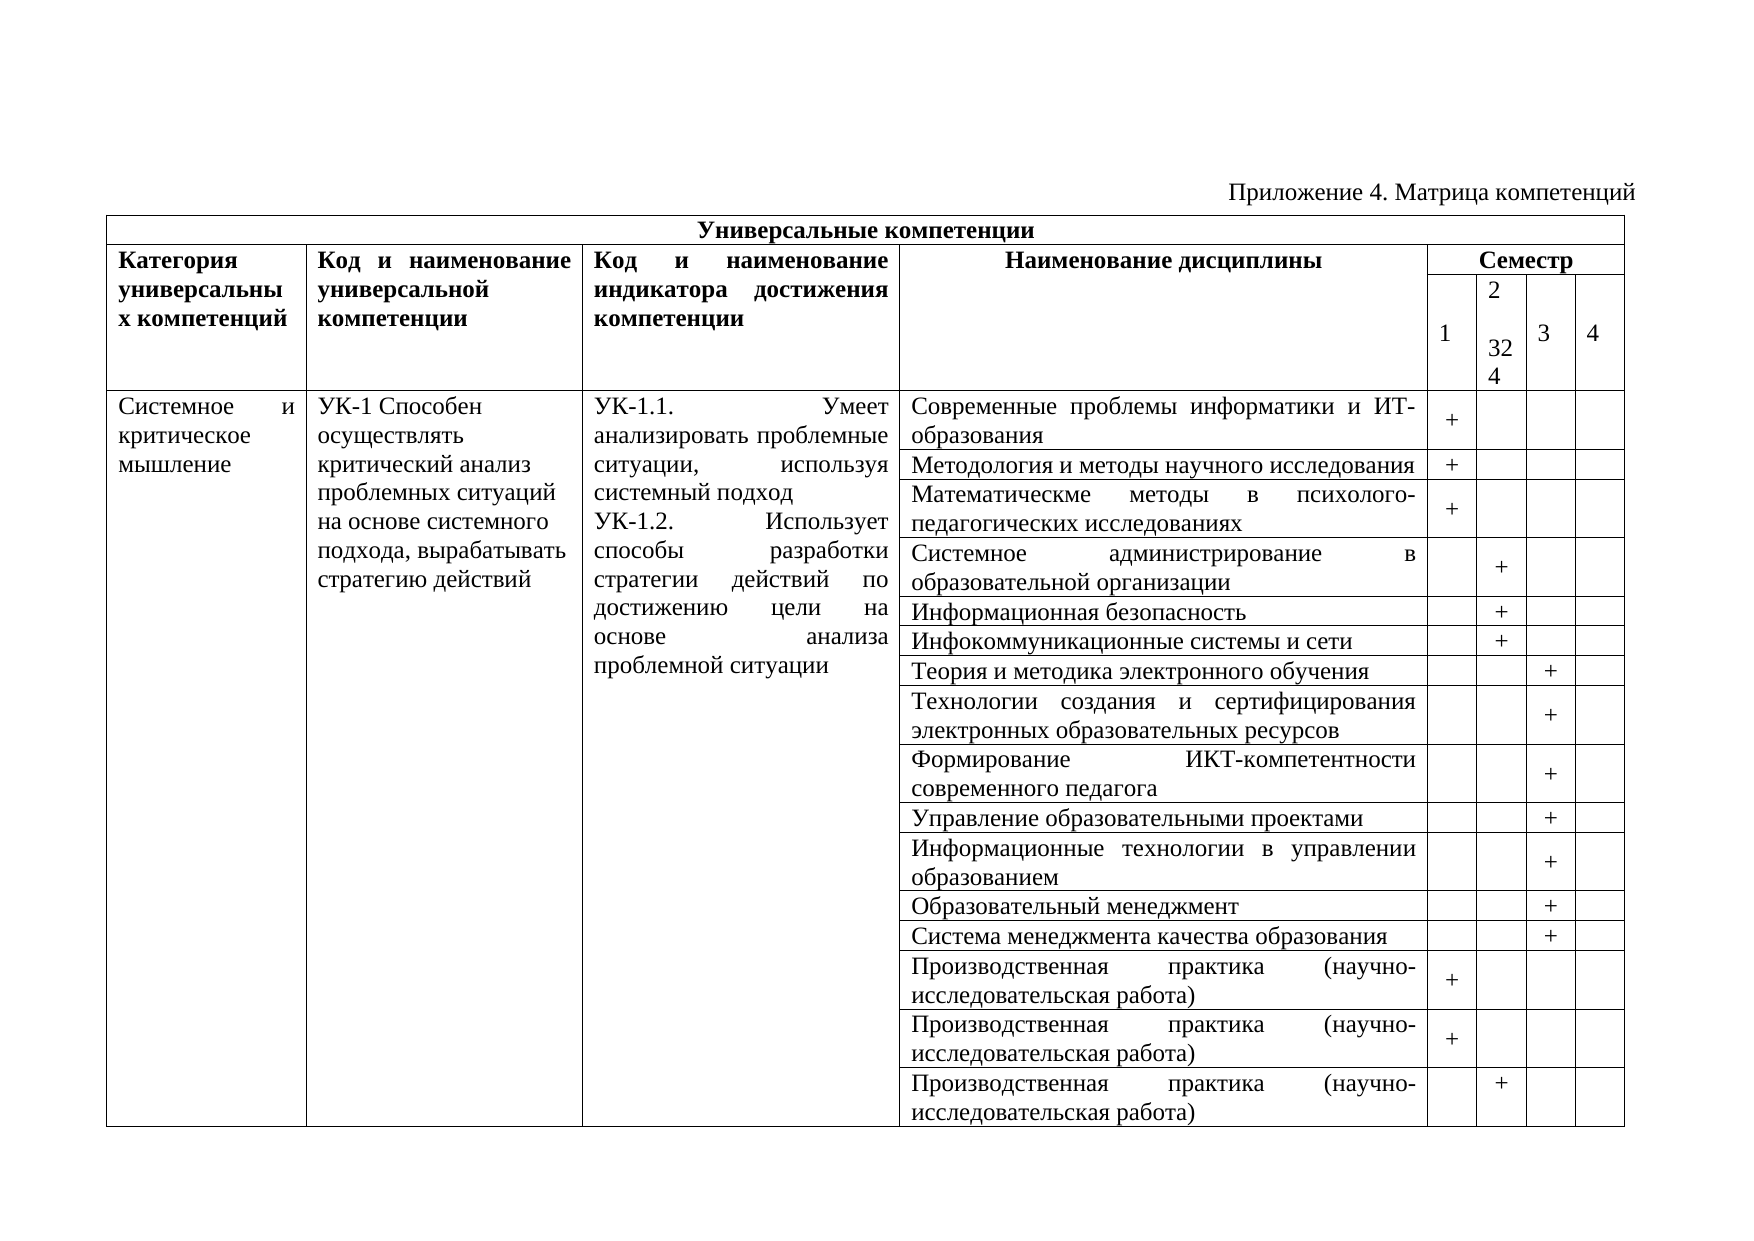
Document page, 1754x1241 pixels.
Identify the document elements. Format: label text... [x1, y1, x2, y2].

table_cell [1428, 833, 1476, 890]
table_cell 4 [1576, 275, 1624, 390]
table_cell [1576, 1068, 1624, 1126]
table_cell [1477, 921, 1526, 950]
table_cell УК-1 Способен осуществлять критический анализ проблемных ситуаций на основе системного подхода, вырабатывать стратегию действий [307, 391, 582, 1126]
table_cell Методология и методы научного исследования [900, 450, 1427, 478]
table_cell [1428, 745, 1476, 802]
table_cell + [1527, 656, 1575, 685]
table_cell + [1428, 391, 1476, 449]
table_cell [1477, 745, 1526, 802]
table_cell + [1527, 833, 1575, 890]
table_cell Системное администрирование в образовательной организации [900, 538, 1427, 596]
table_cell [900, 1068, 1427, 1126]
table_cell Системное и критическое мышление [107, 391, 306, 1126]
table_cell [1576, 656, 1624, 685]
table_cell [1527, 538, 1575, 596]
table_cell [1477, 951, 1526, 1008]
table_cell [900, 1010, 1427, 1067]
table_cell [1428, 538, 1476, 596]
table_cell [1428, 597, 1476, 625]
table_cell [1576, 686, 1624, 743]
table_cell + [1428, 450, 1476, 478]
table_cell [1576, 921, 1624, 950]
table_cell [1576, 833, 1624, 890]
table_cell 1 [1428, 275, 1476, 390]
table_cell Математическме методы в психолого-педагогических исследованиях [900, 480, 1427, 537]
table_cell [1477, 391, 1526, 449]
table_cell [1527, 391, 1575, 449]
table_cell Код и наименование индикатора достижения компетенции [583, 245, 899, 390]
table_cell [1477, 656, 1526, 685]
table_cell [1428, 1068, 1476, 1126]
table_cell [900, 951, 1427, 1008]
table_cell [1527, 951, 1575, 1008]
table_cell [1576, 803, 1624, 832]
table_cell [1576, 1010, 1624, 1067]
table_cell [1527, 597, 1575, 625]
table_cell [1576, 626, 1624, 655]
table_cell [1576, 597, 1624, 625]
table_cell [1477, 833, 1526, 890]
table_cell + [1477, 597, 1526, 625]
table_cell + [1527, 891, 1575, 920]
table_cell Теория и методика электронного обучения [900, 656, 1427, 685]
table_cell [1477, 480, 1526, 537]
table_cell Информационная безопасность [900, 597, 1427, 625]
table_cell [1527, 1068, 1575, 1126]
table_cell [1428, 921, 1476, 950]
table_cell [1576, 450, 1624, 478]
table_cell Категория универсальных компетенций [107, 245, 306, 390]
table_cell 2 324 [1477, 275, 1526, 390]
table_cell [1428, 803, 1476, 832]
table_cell [1527, 1010, 1575, 1067]
table_cell [1576, 391, 1624, 449]
table_cell УК-1.1. Умеет анализировать проблемные ситуации, используя системный подход УК-1.2. Использует способы разработки стратегии действий по достижению цели на основе анализа проблемной ситуации [583, 391, 899, 1126]
table_cell Наименование дисциплины [900, 245, 1427, 390]
table_cell [1576, 480, 1624, 537]
table_cell Система менеджмента качества образования [900, 921, 1427, 950]
table_cell + [1428, 480, 1476, 537]
table_cell + [1428, 951, 1476, 1008]
table_cell [1576, 891, 1624, 920]
table_cell [1477, 1010, 1526, 1067]
text Приложение 4. Матрица компетенций [118, 177, 1636, 206]
table_cell Управление образовательными проектами [900, 803, 1427, 832]
table_cell [1477, 891, 1526, 920]
table_cell Технологии создания и сертифицирования электронных образовательных ресурсов [900, 686, 1427, 743]
table_cell + [1527, 686, 1575, 743]
table_cell + [1428, 1010, 1476, 1067]
table_cell Инфокоммуникационные системы и сети [900, 626, 1427, 655]
table_cell Современные проблемы информатики и ИТ-образования [900, 391, 1427, 449]
table_cell [1477, 686, 1526, 743]
table_cell [1576, 538, 1624, 596]
table_cell Семестр [1428, 245, 1624, 274]
table_cell Формирование ИКТ-компетентности современного педагога [900, 745, 1427, 802]
table_cell [1527, 626, 1575, 655]
table_header Универсальные компетенции [107, 216, 1624, 244]
table_cell + [1477, 626, 1526, 655]
table_cell Информационные технологии в управлении образованием [900, 833, 1427, 890]
table_cell + [1527, 921, 1575, 950]
table_cell + [1477, 1068, 1526, 1126]
table_cell + [1527, 745, 1575, 802]
table_cell [1428, 891, 1476, 920]
table_cell [1477, 803, 1526, 832]
table_cell + [1527, 803, 1575, 832]
table_cell [1576, 745, 1624, 802]
table_cell Код и наименование универсальной компетенции [307, 245, 582, 390]
table_cell [1477, 450, 1526, 478]
table_cell [1428, 656, 1476, 685]
table_cell [1428, 626, 1476, 655]
table_cell Образовательный менеджмент [900, 891, 1427, 920]
table_cell [1527, 450, 1575, 478]
table_cell 3 [1527, 275, 1575, 390]
table_cell [1527, 480, 1575, 537]
table_cell [1576, 951, 1624, 1008]
table_cell [1428, 686, 1476, 743]
table_cell + [1477, 538, 1526, 596]
